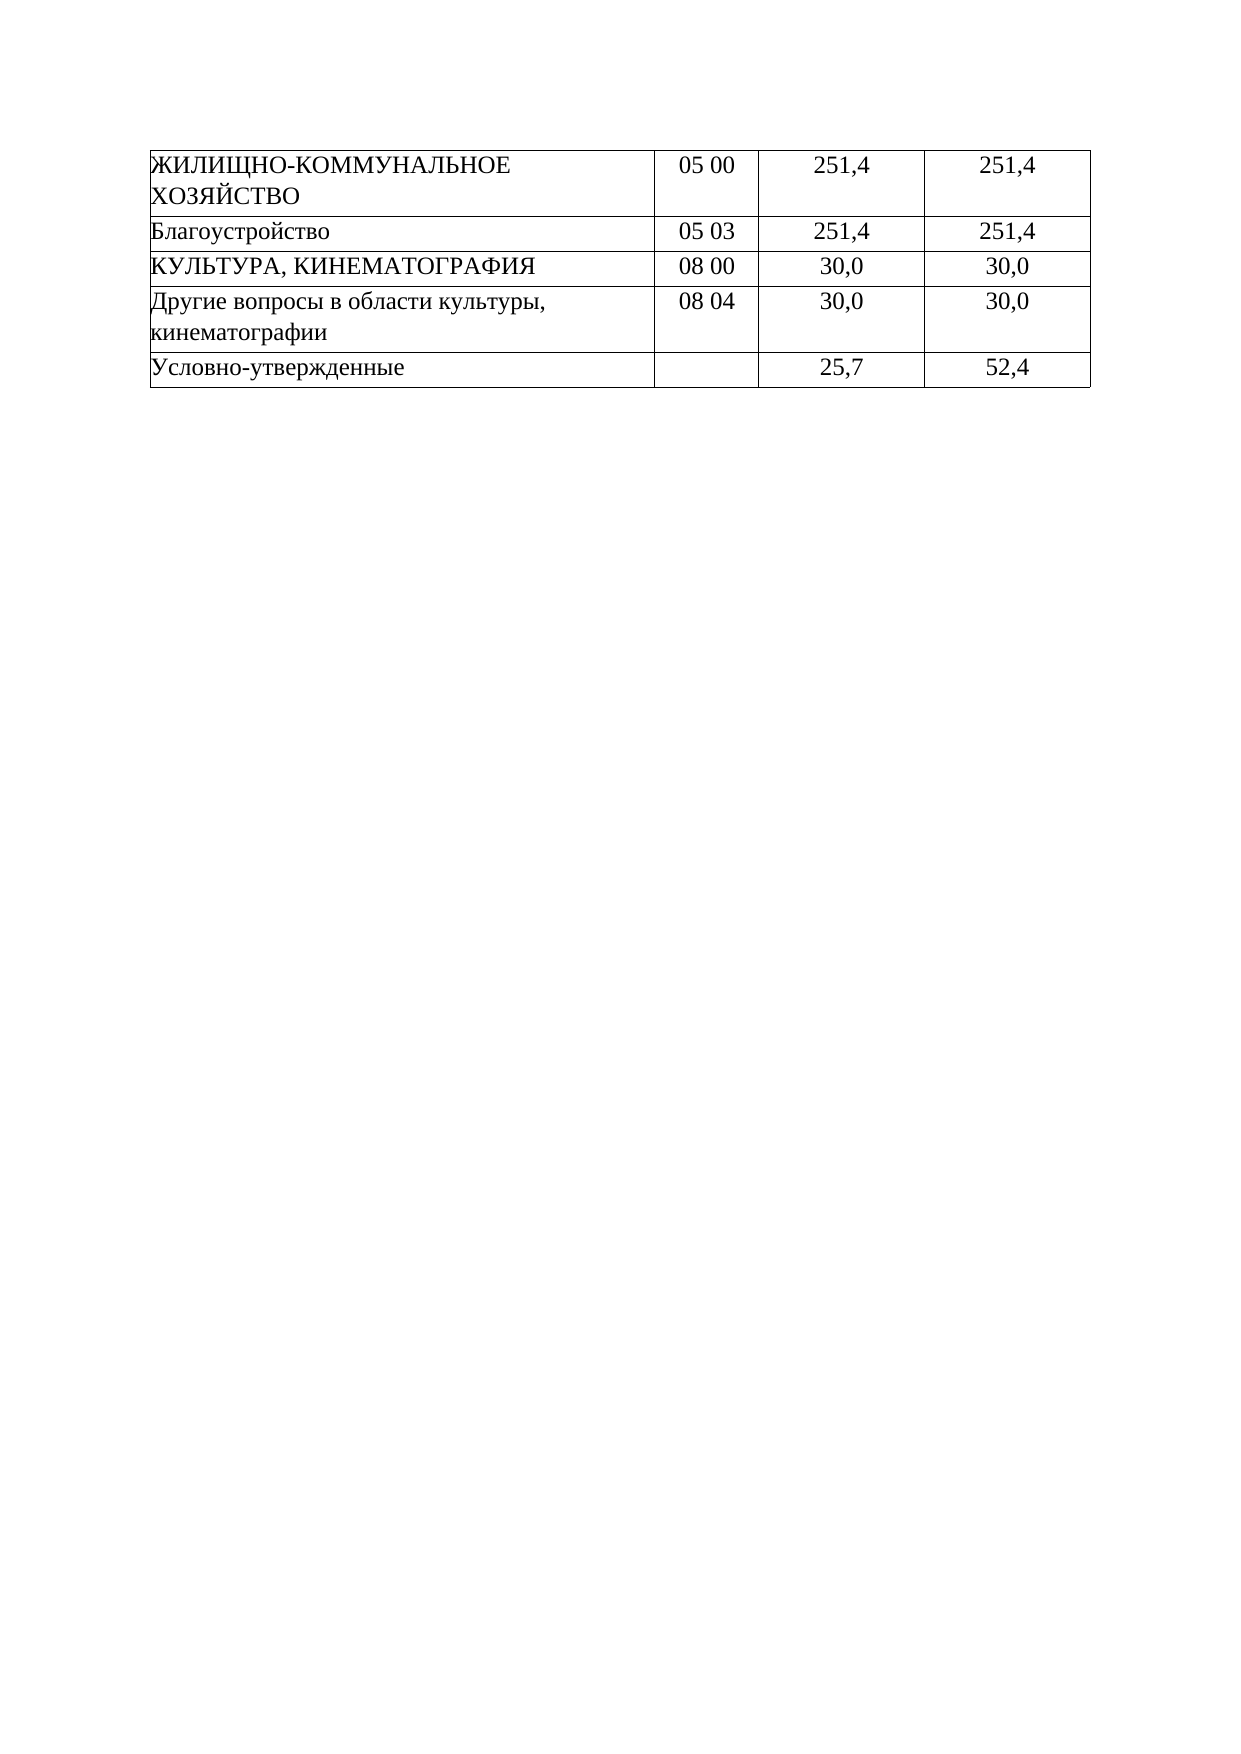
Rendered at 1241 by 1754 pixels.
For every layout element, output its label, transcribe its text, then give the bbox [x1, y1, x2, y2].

table_cell 05 00 [655, 151, 758, 216]
table_cell Другие вопросы в области культуры, кинематографии [151, 287, 654, 352]
table_cell ЖИЛИЩНО-КОММУНАЛЬНОЕ ХОЗЯЙСТВО [151, 151, 654, 216]
table_cell 251,4 [759, 217, 924, 251]
table_cell 05 03 [655, 217, 758, 251]
table_cell 30,0 [759, 287, 924, 352]
table_cell 08 00 [655, 252, 758, 286]
table_cell Условно-утвержденные [151, 353, 654, 387]
table_cell 08 04 [655, 287, 758, 352]
table_cell Благоустройство [151, 217, 654, 251]
table_cell 251,4 [925, 151, 1090, 216]
table_cell 251,4 [759, 151, 924, 216]
table_cell КУЛЬТУРА, КИНЕМАТОГРАФИЯ [151, 252, 654, 286]
table_cell 30,0 [759, 252, 924, 286]
table_cell 30,0 [925, 287, 1090, 352]
table_cell [655, 353, 758, 387]
table_cell 251,4 [925, 217, 1090, 251]
table_cell 30,0 [925, 252, 1090, 286]
table_cell 52,4 [925, 353, 1090, 387]
table_cell 25,7 [759, 353, 924, 387]
